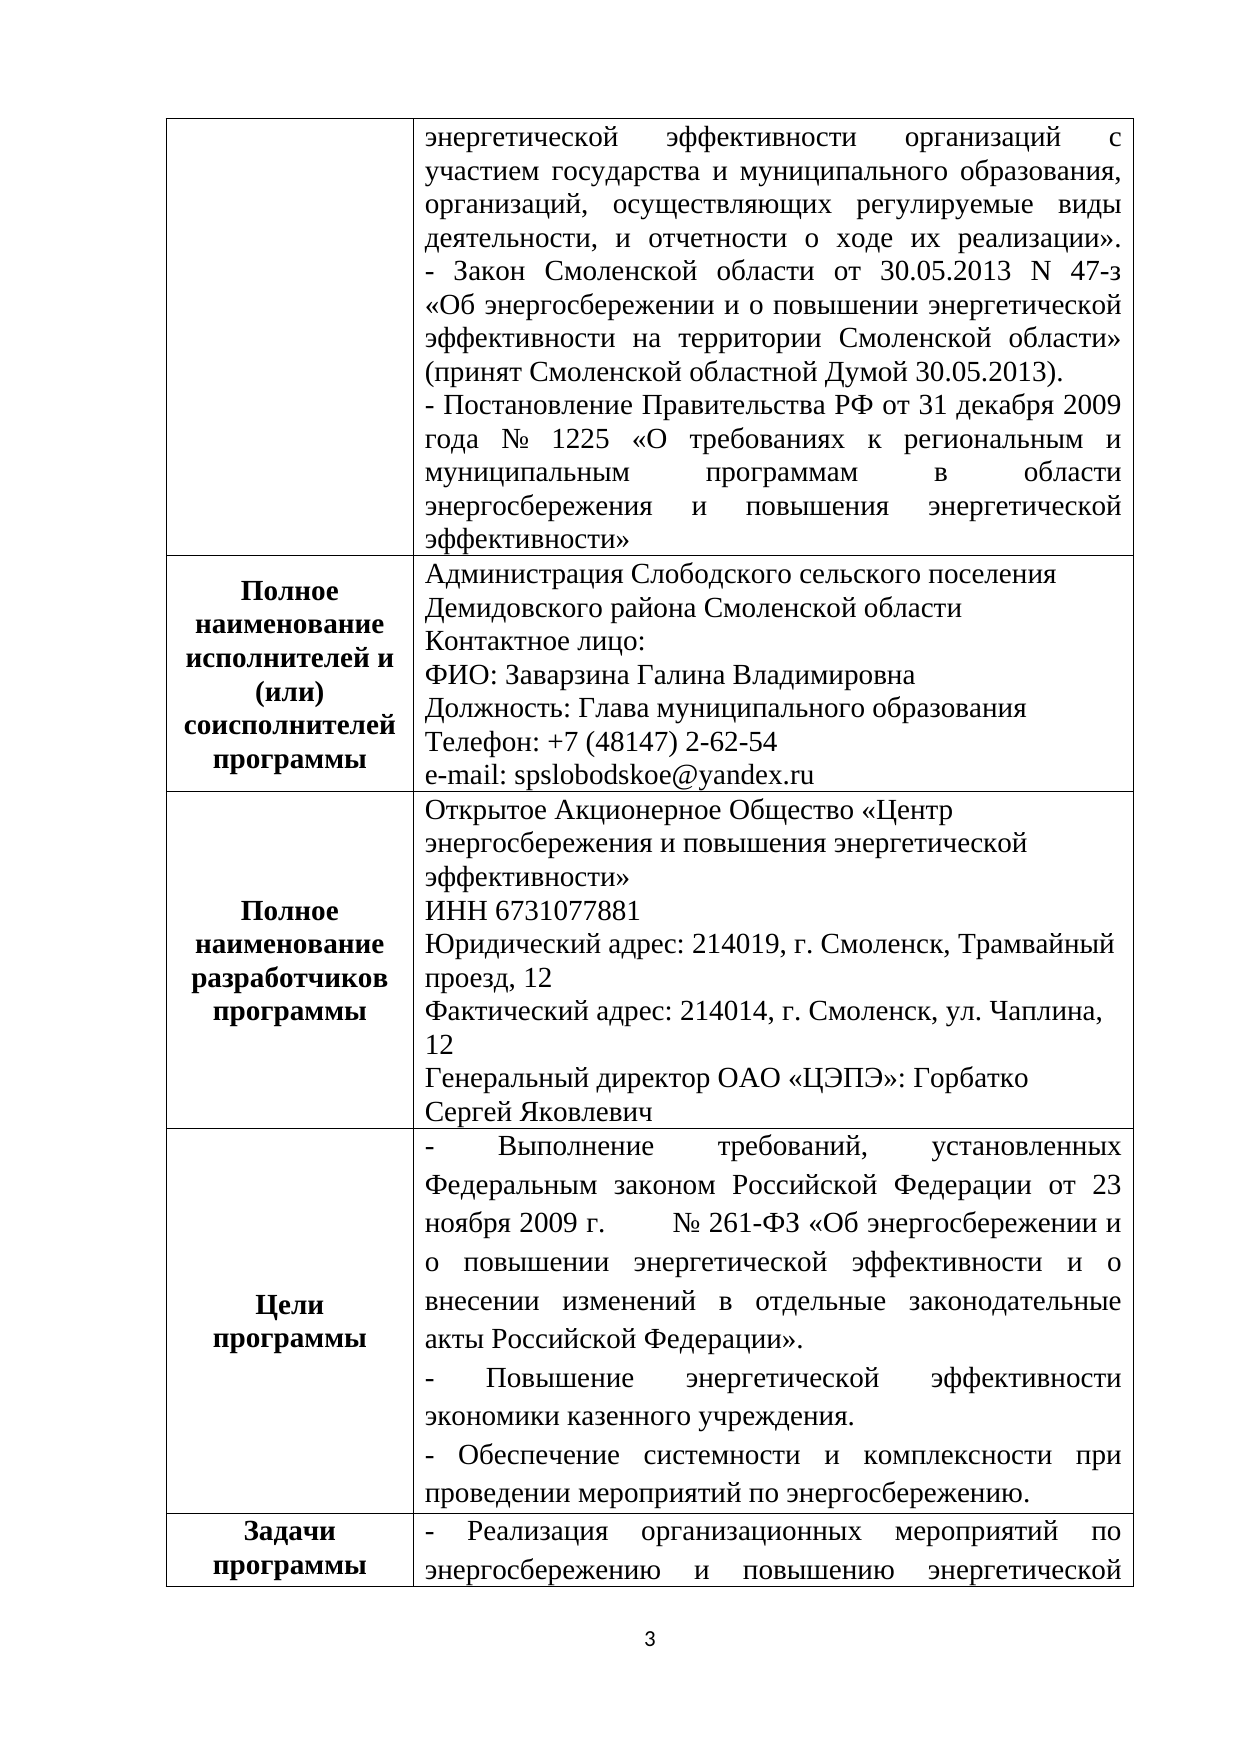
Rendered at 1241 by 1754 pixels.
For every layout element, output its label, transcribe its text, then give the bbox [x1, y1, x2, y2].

table_cell Задачи программы [167, 1514, 413, 1586]
table_cell Администрация Слободского сельского поселения Демидовского района Смоленской области Контактное лицо: ФИО: Заварзина Галина Владимировна Должность: Глава муниципального образования Телефон: +7 (48147) 2-62-54 e-mail: spslobodskoe@yandex.ru [414, 556, 1133, 791]
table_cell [167, 119, 413, 555]
table_cell Полное наименование разработчиков программы [167, 792, 413, 1127]
table_cell Полное наименование исполнителей и (или) соисполнителей программы [167, 556, 413, 791]
table_cell Открытое Акционерное Общество «Центр энергосбережения и повышения энергетической эффективности» ИНН 6731077881 Юридический адрес: 214019, г. Смоленск, Трамвайный проезд, 12 Фактический адрес: 214014, г. Смоленск, ул. Чаплина, 12 Генеральный директор ОАО «ЦЭПЭ»: Горбатко Сергей Яковлевич [414, 792, 1133, 1127]
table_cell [414, 119, 1133, 555]
table_cell - Выполнение требований, установленных Федеральным законом Российской Федерации от 23 ноября 2009 г. № 261-ФЗ «Об энергосбережении и о повышении энергетической эффективности и о внесении изменений в отдельные законодательные акты Российской Федерации». - Повышение энергетической эффективности экономики казенного учреждения. - Обеспечение системности и комплексности при проведении мероприятий по энергосбережению. [414, 1129, 1133, 1512]
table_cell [414, 1514, 1133, 1586]
table_cell Цели программы [167, 1129, 413, 1512]
